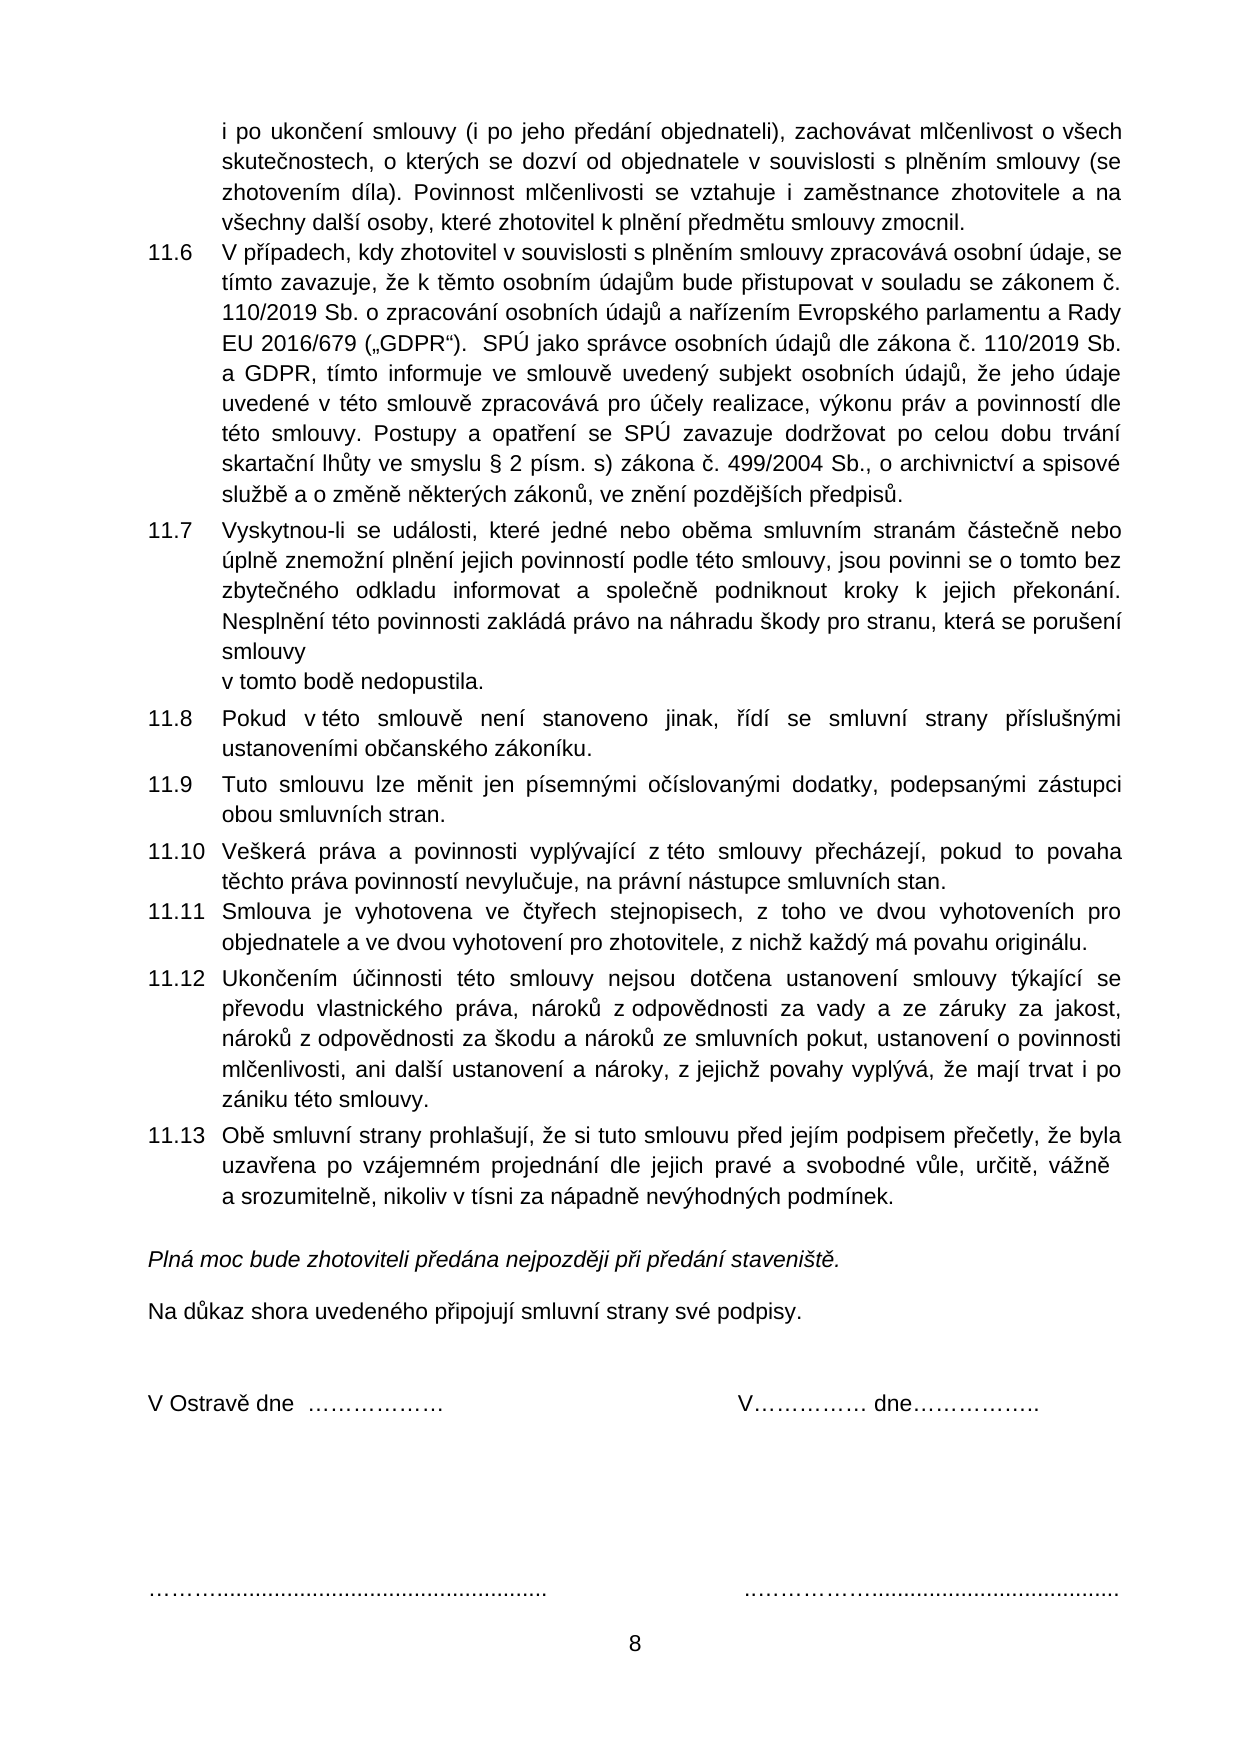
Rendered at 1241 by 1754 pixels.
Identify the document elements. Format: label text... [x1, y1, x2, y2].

list Pokud v této smlouvě není stanoveno jinak, řídí se smluvní strany příslušnými ustanoveními občanského zákoníku. [148, 704, 1122, 761]
list Tuto smlouvu lze měnit jen písemnými očíslovanými dodatky, podepsanými zástupci obou smluvních stran. [148, 771, 1122, 828]
list Smlouva je vyhotovena ve čtyřech stejnopisech, z toho ve dvou vyhotoveních pro objednatele a ve dvou vyhotovení pro zhotovitele, z nichž každý má povahu originálu. [148, 898, 1122, 955]
text Plná moc bude zhotoviteli předána nejpozději při předání staveniště. [148, 1246, 1122, 1272]
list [148, 118, 1122, 235]
text V Ostravě dne ……………… V…………… dne…………….. [148, 1390, 1122, 1417]
text ……….................................................... ..……………....................................... [148, 1575, 1122, 1601]
list Vyskytnou-li se události, které jedné nebo oběma smluvním stranám částečně nebo úplně znemožní plnění jejich povinností podle této smlouvy, jsou povinni se o tomto bez zbytečného odkladu informovat a společně podniknout kroky k jejich překonání. Nesplnění této povinnosti zakládá právo na náhradu škody pro stranu, která se porušení smlouvy v tomto bodě nedopustila. [148, 517, 1122, 694]
list Obě smluvní strany prohlašují, že si tuto smlouvu před jejím podpisem přečetly, že byla uzavřena po vzájemném projednání dle jejich pravé a svobodné vůle, určitě, vážně a srozumitelně, nikoliv v tísni za nápadně nevýhodných podmínek. [148, 1122, 1122, 1209]
list V případech, kdy zhotovitel v souvislosti s plněním smlouvy zpracovává osobní údaje, se tímto zavazuje, že k těmto osobním údajům bude přistupovat v souladu se zákonem č. 110/2019 Sb. o zpracování osobních údajů a nařízením Evropského parlamentu a Rady EU 2016/679 („GDPR“). SPÚ jako správce osobních údajů dle zákona č. 110/2019 Sb. a GDPR, tímto informuje ve smlouvě uvedený subjekt osobních údajů, že jeho údaje uvedené v této smlouvě zpracovává pro účely realizace, výkonu práv a povinností dle této smlouvy. Postupy a opatření se SPÚ zavazuje dodržovat po celou dobu trvání skartační lhůty ve smyslu § 2 písm. s) zákona č. 499/2004 Sb., o archivnictví a spisové službě a o změně některých zákonů, ve znění pozdějších předpisů. [148, 239, 1122, 507]
list Veškerá práva a povinnosti vyplývající z této smlouvy přecházejí, pokud to povaha těchto práva povinností nevylučuje, na právní nástupce smluvních stan. [148, 838, 1122, 894]
text Na důkaz shora uvedeného připojují smluvní strany své podpisy. [148, 1298, 1122, 1324]
list Ukončením účinnosti této smlouvy nejsou dotčena ustanovení smlouvy týkající se převodu vlastnického práva, nároků z odpovědnosti za vady a ze záruky za jakost, nároků z odpovědnosti za škodu a nároků ze smluvních pokut, ustanovení o povinnosti mlčenlivosti, ani další ustanovení a nároky, z jejichž povahy vyplývá, že mají trvat i po zániku této smlouvy. [148, 965, 1122, 1112]
